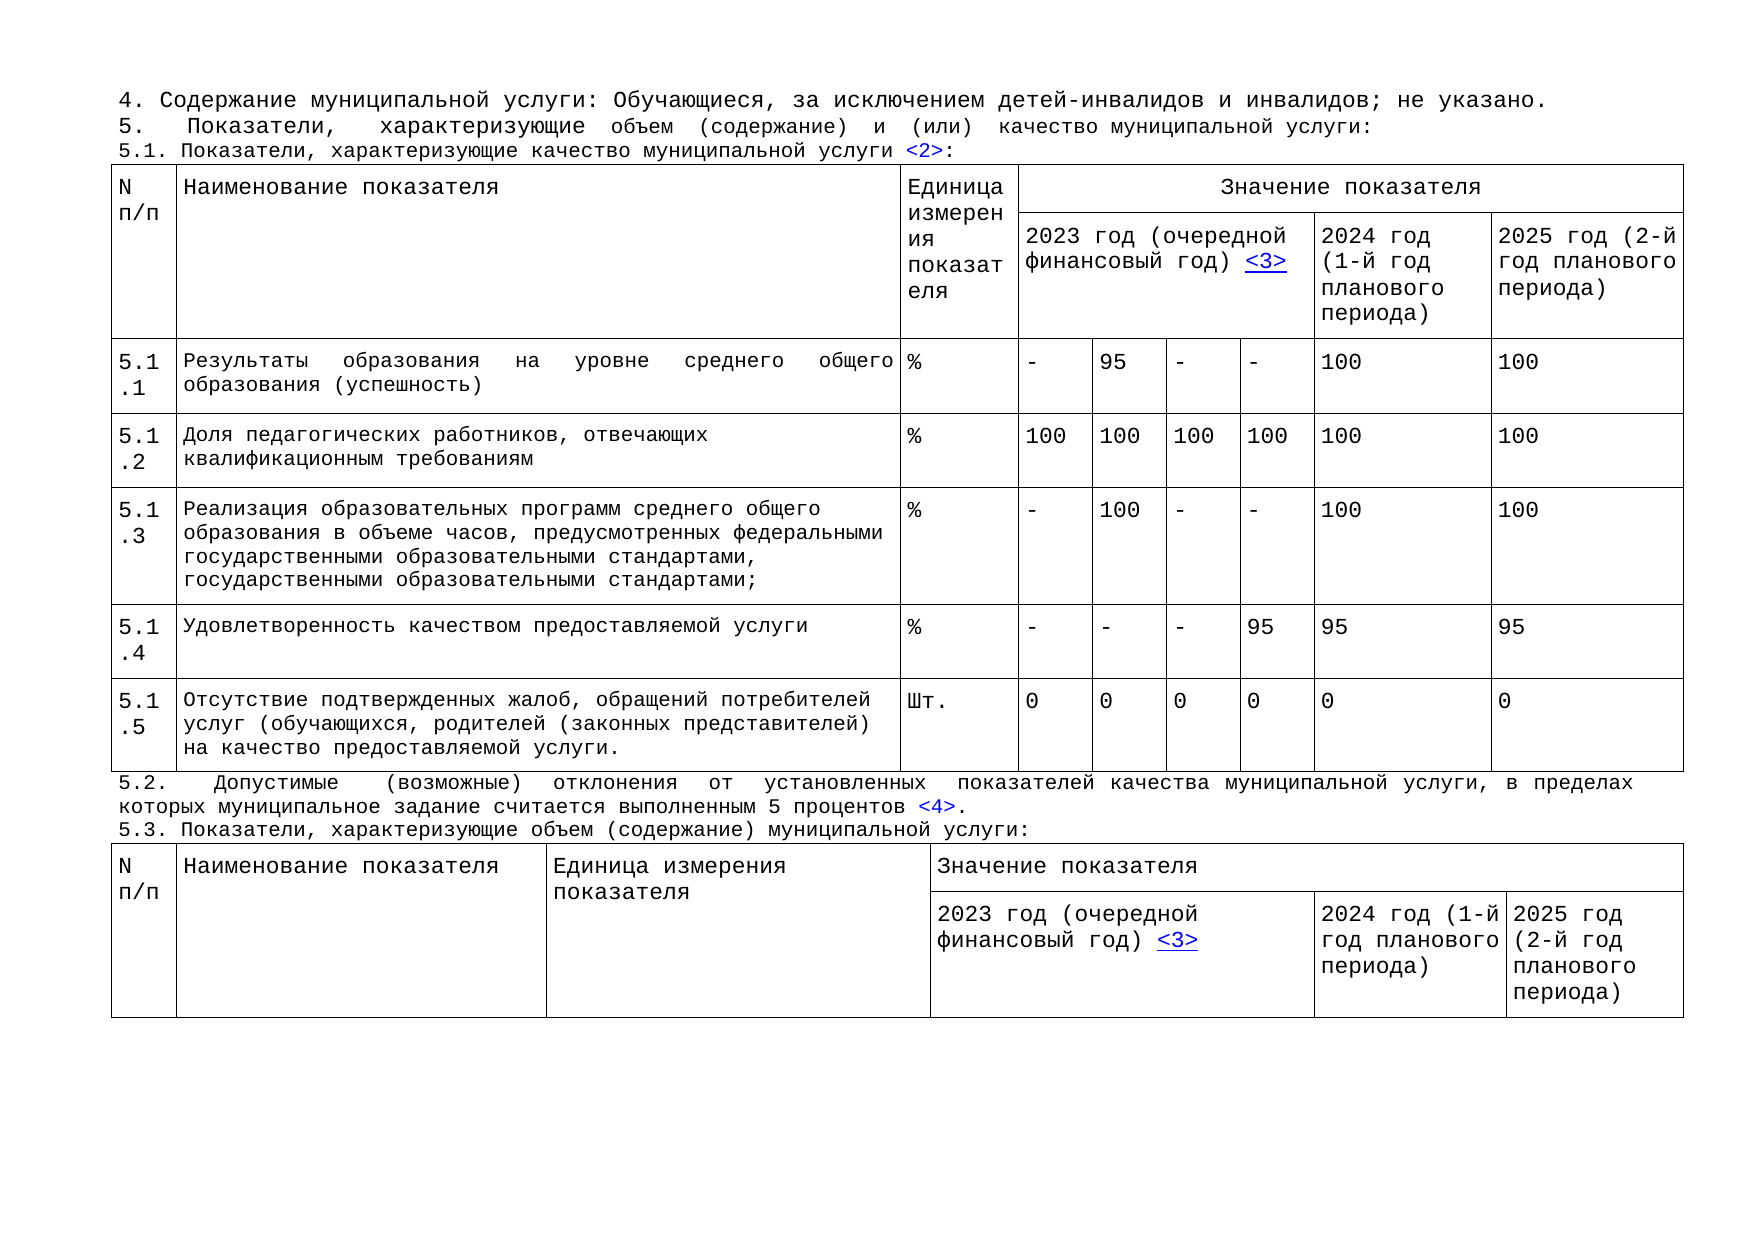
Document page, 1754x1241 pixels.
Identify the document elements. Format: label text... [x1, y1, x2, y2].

table_cell 0 [1093, 679, 1166, 771]
text 5.3. Показатели, характеризующие объем (содержание) муниципальной услуги: [118, 819, 1636, 843]
table_header Единица измерения показателя [547, 844, 930, 1017]
text 5.2. Допустимые (возможные) отклонения от установленных показателей качества муниципальной услуги, в пределах которых муниципальное задание считается выполненным 5 процентов <4>. [118, 772, 1636, 819]
table_cell 2023 год (очередной финансовый год) <3> [1019, 213, 1314, 338]
table_cell 0 [1492, 679, 1683, 771]
table_cell 2023 год (очередной финансовый год) <3> [931, 892, 1314, 1017]
table_cell 100 [1315, 414, 1491, 487]
table_cell - [1093, 605, 1166, 678]
table_cell - [1167, 488, 1240, 603]
table_cell 2024 год (1-й год планового периода) [1315, 213, 1491, 338]
table_cell 95 [1093, 339, 1166, 412]
table_cell 2025 год (2-й год планового периода) [1492, 213, 1683, 338]
table_header N п/п [112, 165, 176, 338]
table_cell 0 [1167, 679, 1240, 771]
table_cell - [1019, 605, 1092, 678]
table_header N п/п [112, 844, 176, 1017]
table_cell - [1167, 605, 1240, 678]
table_cell 100 [1315, 339, 1491, 412]
table_header Значение показателя [1019, 165, 1683, 212]
table_cell - [1019, 339, 1092, 412]
table_cell Отсутствие подтвержденных жалоб, обращений потребителей услуг (обучающихся, родителей (законных представителей) на качество предоставляемой услуги. [177, 679, 900, 771]
table_header Наименование показателя [177, 844, 546, 1017]
table_cell 2024 год (1-й год планового периода) [1315, 892, 1506, 1017]
text 5. Показатели, характеризующие объем (содержание) и (или) качество муниципальной услуги: [118, 114, 1636, 140]
table_cell - [1241, 339, 1314, 412]
table_cell % [901, 414, 1018, 487]
table_cell 100 [1093, 414, 1166, 487]
table_cell % [901, 339, 1018, 412]
table_cell 95 [1241, 605, 1314, 678]
table_cell 0 [1019, 679, 1092, 771]
table_cell 5.1.2 [112, 414, 176, 487]
table_cell 0 [1315, 679, 1491, 771]
table_cell - [1019, 488, 1092, 603]
table_cell 5.1.4 [112, 605, 176, 678]
text 5.1. Показатели, характеризующие качество муниципальной услуги <2>: [118, 140, 1636, 164]
table_cell 100 [1167, 414, 1240, 487]
table_cell 5.1.1 [112, 339, 176, 412]
table_cell 95 [1492, 605, 1683, 678]
table_cell 100 [1093, 488, 1166, 603]
table_cell Результаты образования на уровне среднего общего образования (успешность) [177, 339, 900, 412]
table_cell Удовлетворенность качеством предоставляемой услуги [177, 605, 900, 678]
table_cell Доля педагогических работников, отвечающих квалификационным требованиям [177, 414, 900, 487]
table_cell Шт. [901, 679, 1018, 771]
table_cell 100 [1492, 488, 1683, 603]
table_cell % [901, 605, 1018, 678]
table_cell 2025 год (2-й год планового периода) [1507, 892, 1683, 1017]
table_cell 100 [1315, 488, 1491, 603]
table_cell 100 [1492, 414, 1683, 487]
table_cell 100 [1019, 414, 1092, 487]
table_cell 0 [1241, 679, 1314, 771]
table_header Единица измерения показателя [901, 165, 1018, 338]
table_cell % [901, 488, 1018, 603]
table_cell - [1167, 339, 1240, 412]
table_cell 5.1.3 [112, 488, 176, 603]
table_cell 95 [1315, 605, 1491, 678]
table_cell 100 [1492, 339, 1683, 412]
table_cell - [1241, 488, 1314, 603]
table_header Значение показателя [931, 844, 1683, 891]
table_cell Реализация образовательных программ среднего общего образования в объеме часов, предусмотренных федеральными государственными образовательными стандартами, государственными образовательными стандартами; [177, 488, 900, 603]
table_header Наименование показателя [177, 165, 900, 338]
table_cell 5.1.5 [112, 679, 176, 771]
table_cell 100 [1241, 414, 1314, 487]
text 4. Содержание муниципальной услуги: Обучающиеся, за исключением детей-инвалидов и инвалидов; не указано. [118, 88, 1636, 114]
